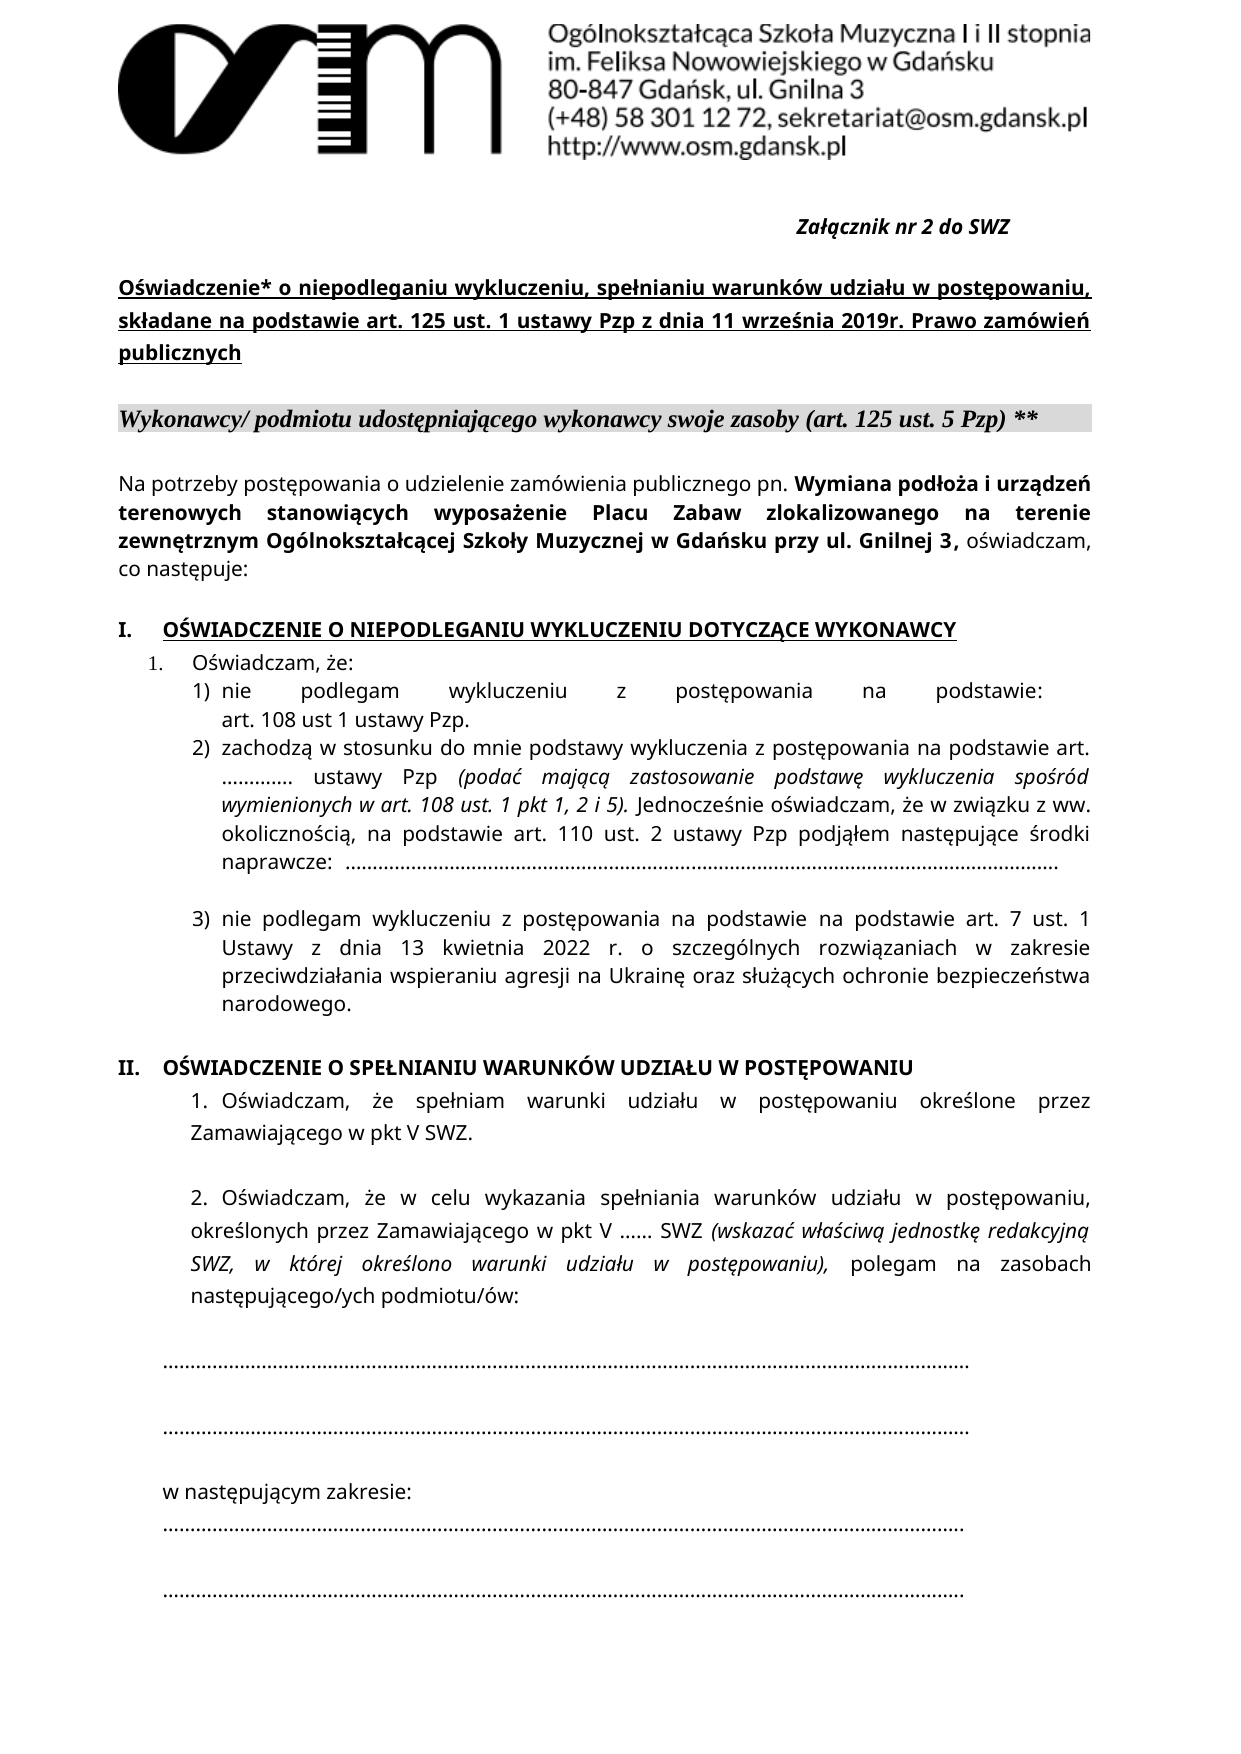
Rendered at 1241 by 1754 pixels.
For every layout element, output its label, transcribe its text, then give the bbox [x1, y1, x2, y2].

list Oświadczam, że w celu wykazania spełniania warunków udziału w postępowaniu, określonych przez Zamawiającego w pkt V …… SWZ (wskazać właściwą jednostkę redakcyjną SWZ, w której określono warunki udziału w postępowaniu), polegam na zasobach następującego/ych podmiotu/ów: [190, 1183, 1092, 1310]
list zachodzą w stosunku do mnie podstawy wykluczenia z postępowania na podstawie art. …………. ustawy Pzp (podać mającą zastosowanie podstawę wykluczenia spośród wymienionych w art. 108 ust. 1 pkt 1, 2 i 5). Jednocześnie oświadczam, że w związku z ww. okolicznością, na podstawie art. 110 ust. 2 ustawy Pzp podjąłem następujące środki naprawcze: …………………………………………………………………………………………………………………. [192, 733, 1092, 876]
list OŚWIADCZENIE O NIEPODLEGANIU WYKLUCZENIU DOTYCZĄCE WYKONAWCY [118, 616, 1092, 644]
text ………………………………………………………………………………………………………………………………… [162, 1412, 1092, 1440]
text Na potrzeby postępowania o udzielenie zamówienia publicznego pn. Wymiana podłoża i urządzeń terenowych stanowiących wyposażenie Placu Zabaw zlokalizowanego na terenie zewnętrznym Ogólnokształcącej Szkoły Muzycznej w Gdańsku przy ul. Gnilnej 3, oświadczam, co następuje: [118, 469, 1092, 583]
text ……………………………………………………………………………………………………………………………….. [162, 1575, 1092, 1603]
list OŚWIADCZENIE O SPEŁNIANIU WARUNKÓW UDZIAŁU W POSTĘPOWANIU [118, 1053, 1092, 1082]
text w następującym zakresie: ……………………………………………………………………………………………………………………………….. [162, 1477, 1092, 1538]
list nie podlegam wykluczeniu z postępowania na podstawie: art. 108 ust 1 ustawy Pzp. [192, 677, 1092, 733]
picture [118, 24, 1091, 160]
text Wykonawcy/ podmiotu udostępniającego wykonawcy swoje zasoby (art. 125 ust. 5 Pzp) ** [118, 404, 1092, 432]
list nie podlegam wykluczeniu z postępowania na podstawie na podstawie art. 7 ust. 1 Ustawy z dnia 13 kwietnia 2022 r. o szczególnych rozwiązaniach w zakresie przeciwdziałania wspieraniu agresji na Ukrainę oraz służących ochronie bezpieczeństwa narodowego. [192, 904, 1092, 1018]
text Załącznik nr 2 do SWZ [192, 212, 1012, 241]
list Oświadczam, że: [148, 648, 1092, 677]
text ………………………………………………………………………………………………………………………………… [162, 1347, 1092, 1375]
text Oświadczenie* o niepodleganiu wykluczeniu, spełnianiu warunków udziału w postępowaniu, składane na podstawie art. 125 ust. 1 ustawy Pzp z dnia 11 września 2019r. Prawo zamówień publicznych [118, 273, 1092, 297]
list Oświadczam, że spełniam warunki udziału w postępowaniu określone przez Zamawiającego w pkt V SWZ. [190, 1086, 1092, 1147]
text Oświadczenie* o niepodleganiu wykluczeniu, spełnianiu warunków udziału w postępowaniu, składane na podstawie art. 125 ust. 1 ustawy Pzp z dnia 11 września 2019r. Prawo zamówień publicznych [118, 299, 1092, 367]
